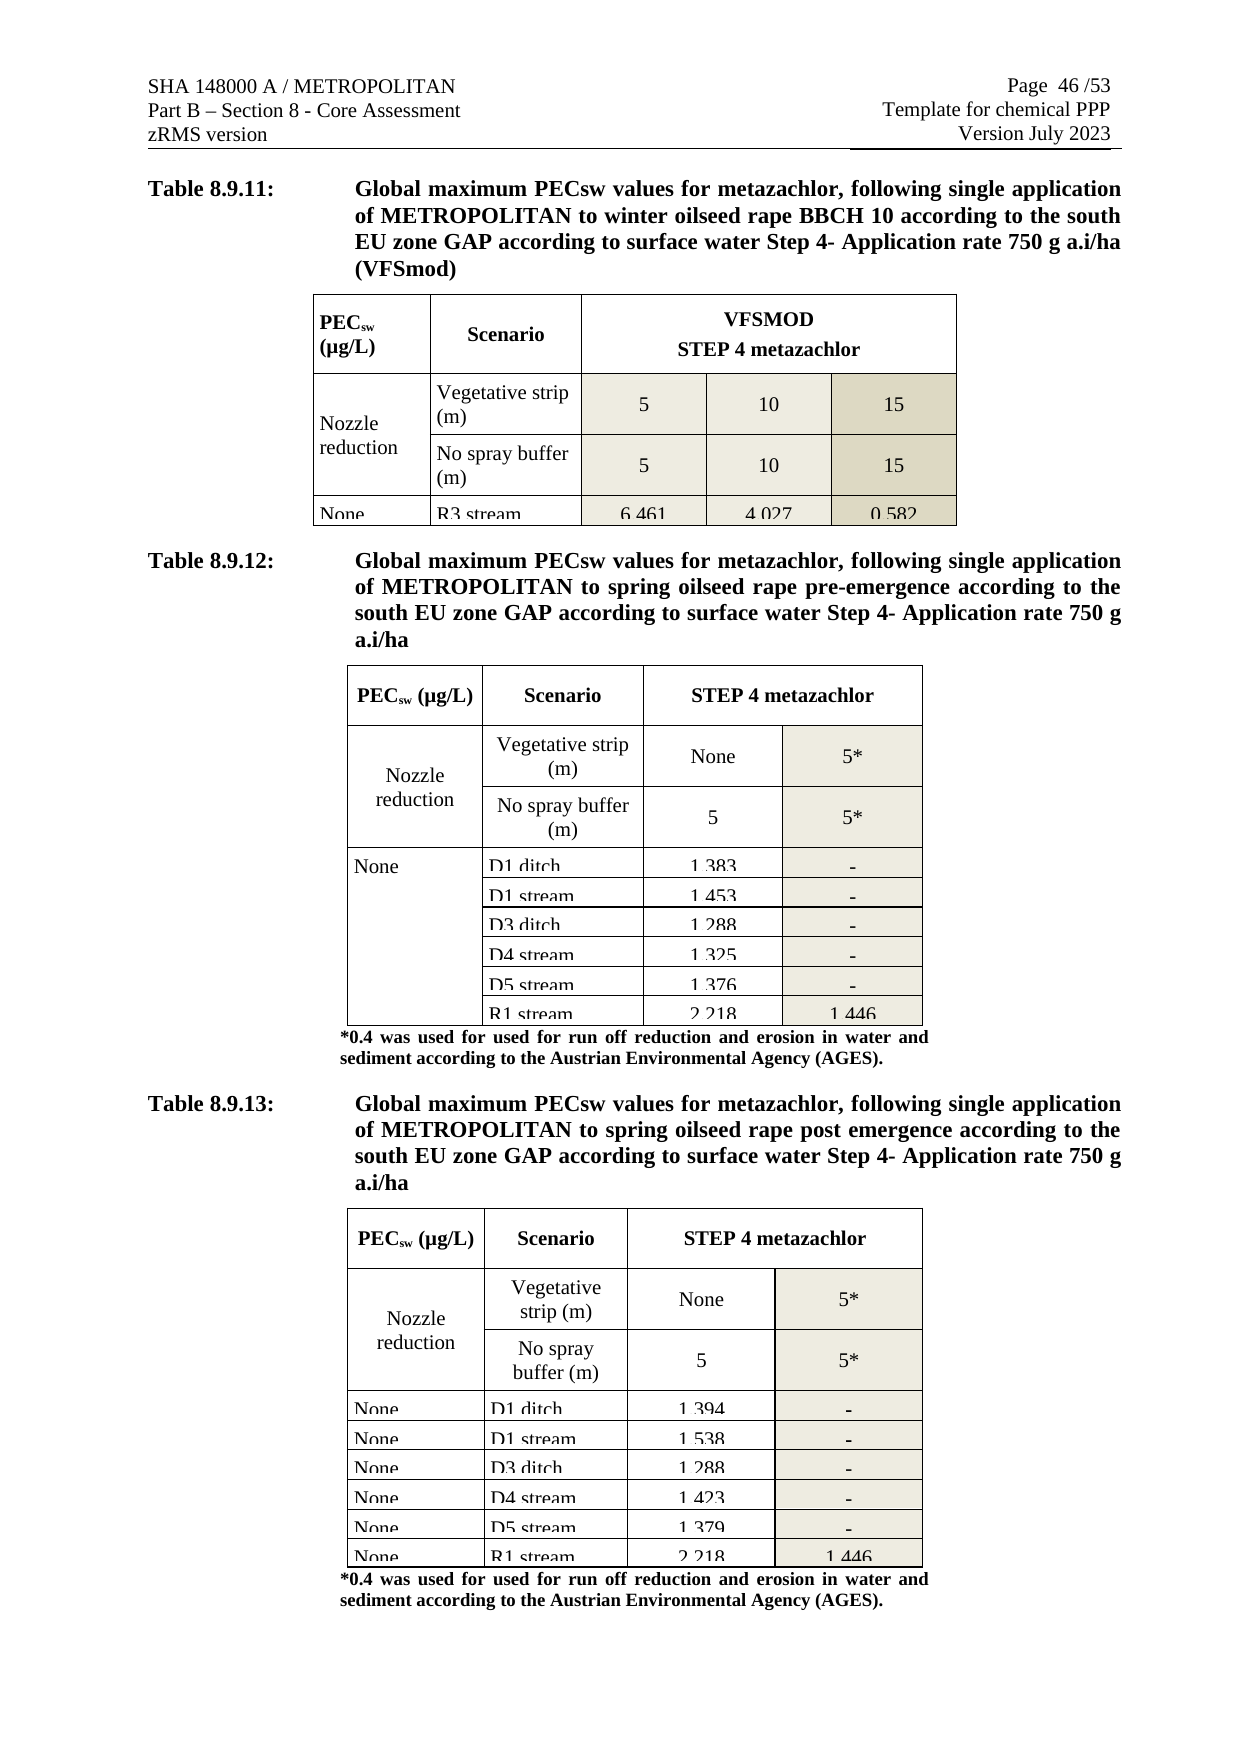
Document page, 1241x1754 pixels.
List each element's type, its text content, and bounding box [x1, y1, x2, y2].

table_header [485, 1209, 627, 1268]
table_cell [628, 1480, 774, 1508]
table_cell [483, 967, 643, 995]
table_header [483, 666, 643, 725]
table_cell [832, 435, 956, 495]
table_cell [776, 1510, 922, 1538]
text *0.4 was used for used for run off reduction and erosion in water and sediment according to the Austrian Environmental Agency (AGES). [340, 1026, 930, 1069]
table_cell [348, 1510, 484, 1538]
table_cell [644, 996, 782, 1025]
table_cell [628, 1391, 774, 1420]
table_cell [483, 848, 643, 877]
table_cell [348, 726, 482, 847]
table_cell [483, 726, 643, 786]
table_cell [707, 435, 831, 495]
text *0.4 was used for used for run off reduction and erosion in water and sediment according to the Austrian Environmental Agency (AGES). [340, 1567, 930, 1611]
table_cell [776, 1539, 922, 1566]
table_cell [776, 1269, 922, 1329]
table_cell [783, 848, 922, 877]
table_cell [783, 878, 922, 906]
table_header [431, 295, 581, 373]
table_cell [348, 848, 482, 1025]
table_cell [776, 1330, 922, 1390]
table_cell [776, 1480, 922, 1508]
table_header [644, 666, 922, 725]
text Table 8.9.12: Global maximum PECsw values for metazachlor, following single application of METROPOLITAN to spring oilseed rape pre-emergence according to the south EU zone GAP according to surface water Step 4- Application rate 750 g a.i/ha [148, 547, 1122, 652]
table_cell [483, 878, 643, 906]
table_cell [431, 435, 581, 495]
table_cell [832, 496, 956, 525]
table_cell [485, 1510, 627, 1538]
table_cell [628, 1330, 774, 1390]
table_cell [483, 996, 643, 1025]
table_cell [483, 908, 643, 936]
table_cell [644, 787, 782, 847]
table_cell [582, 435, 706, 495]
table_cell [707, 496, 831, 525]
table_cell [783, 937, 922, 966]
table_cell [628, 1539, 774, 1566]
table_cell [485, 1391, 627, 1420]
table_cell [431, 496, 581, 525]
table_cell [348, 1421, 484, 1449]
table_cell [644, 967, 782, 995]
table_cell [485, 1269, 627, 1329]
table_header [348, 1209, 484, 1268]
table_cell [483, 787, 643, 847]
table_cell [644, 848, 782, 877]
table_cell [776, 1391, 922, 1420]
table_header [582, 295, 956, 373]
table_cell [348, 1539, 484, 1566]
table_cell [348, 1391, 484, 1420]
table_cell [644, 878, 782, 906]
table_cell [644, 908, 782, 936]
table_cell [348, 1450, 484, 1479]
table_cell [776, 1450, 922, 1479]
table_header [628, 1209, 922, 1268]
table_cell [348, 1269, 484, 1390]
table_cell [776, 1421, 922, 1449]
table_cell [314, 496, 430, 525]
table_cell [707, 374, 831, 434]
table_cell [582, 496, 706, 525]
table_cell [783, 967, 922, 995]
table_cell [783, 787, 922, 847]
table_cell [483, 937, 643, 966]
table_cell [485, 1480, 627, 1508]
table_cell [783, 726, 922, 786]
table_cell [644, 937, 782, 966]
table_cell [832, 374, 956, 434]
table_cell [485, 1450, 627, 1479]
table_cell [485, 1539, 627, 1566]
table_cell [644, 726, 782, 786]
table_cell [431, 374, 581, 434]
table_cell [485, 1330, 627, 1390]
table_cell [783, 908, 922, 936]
text Table 8.9.13: Global maximum PECsw values for metazachlor, following single application of METROPOLITAN to spring oilseed rape post emergence according to the south EU zone GAP according to surface water Step 4- Application rate 750 g a.i/ha [148, 1090, 1122, 1195]
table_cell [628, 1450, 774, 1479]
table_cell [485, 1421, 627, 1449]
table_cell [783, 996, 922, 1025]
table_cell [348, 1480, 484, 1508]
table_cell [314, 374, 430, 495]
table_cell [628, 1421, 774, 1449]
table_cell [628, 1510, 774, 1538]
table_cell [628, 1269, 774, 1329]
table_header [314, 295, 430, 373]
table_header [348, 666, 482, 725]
text Table 8.9.11: Global maximum PECsw values for metazachlor, following single application of METROPOLITAN to winter oilseed rape BBCH 10 according to the south EU zone GAP according to surface water Step 4- Application rate 750 g a.i/ha (VFSmod) [148, 176, 1122, 281]
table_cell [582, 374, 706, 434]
